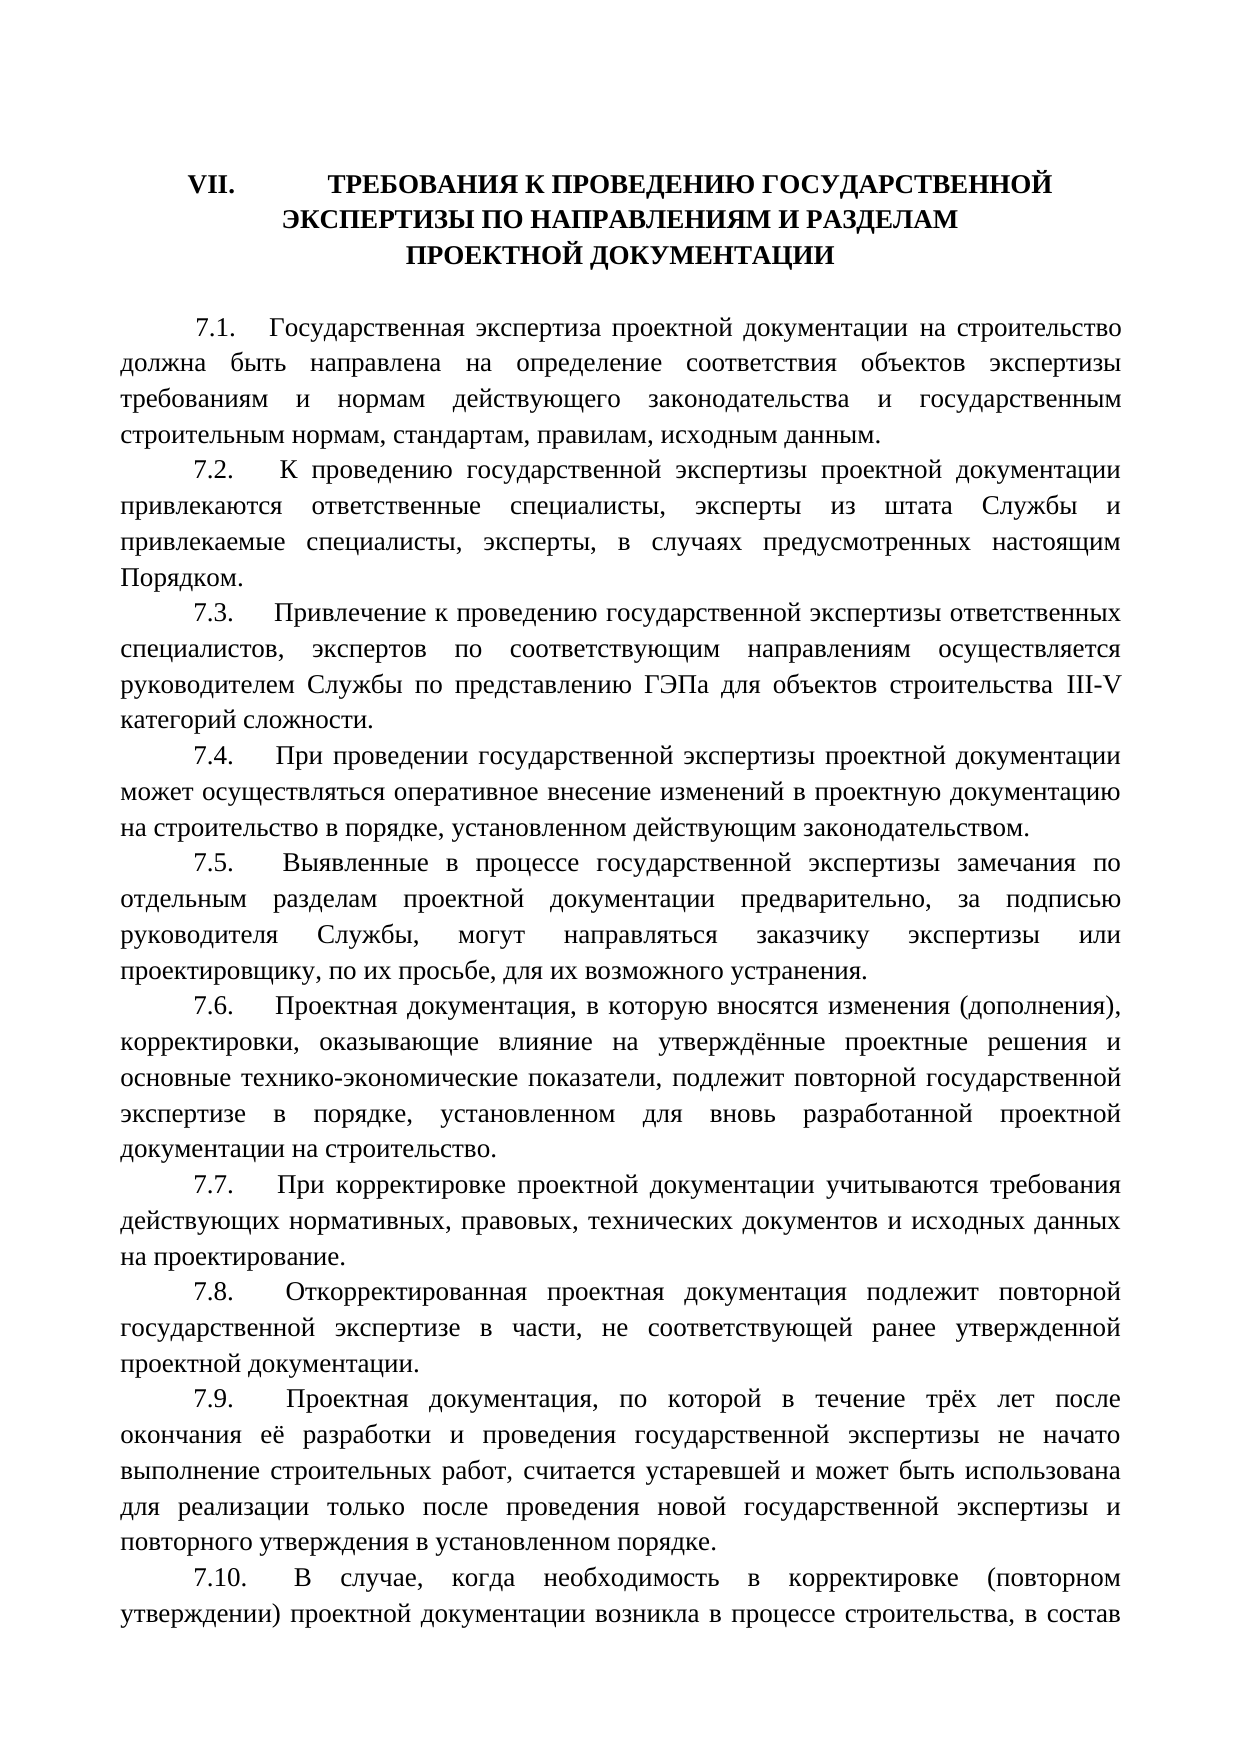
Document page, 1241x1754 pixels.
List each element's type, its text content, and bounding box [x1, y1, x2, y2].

list При проведении государственной экспертизы проектной документации может осуществляться оперативное внесение изменений в проектную документацию на строительство в порядке, установленном действующим законодательством. [120, 739, 1122, 842]
list К проведению государственной экспертизы проектной документации привлекаются ответственные специалисты, эксперты из штата Службы и привлекаемые специалисты, эксперты, в случаях предусмотренных настоящим Порядком. [120, 453, 1122, 592]
list ТРЕБОВАНИЯ К ПРОВЕДЕНИЮ ГОСУДАРСТВЕННОЙ ЭКСПЕРТИЗЫ ПО НАПРАВЛЕНИЯМ И РАЗДЕЛАМ [118, 168, 1122, 234]
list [120, 1561, 1122, 1628]
text ПРОЕКТНОЙ ДОКУМЕНТАЦИИ [118, 239, 1122, 270]
list Выявленные в процессе государственной экспертизы замечания по отдельным разделам проектной документации предварительно, за подписью руководителя Службы, могут направляться заказчику экспертизы или проектировщику, по их просьбе, для их возможного устранения. [120, 847, 1122, 985]
list Проектная документация, в которую вносятся изменения (дополнения), корректировки, оказывающие влияние на утверждённые проектные решения и основные технико-экономические показатели, подлежит повторной государственной экспертизе в порядке, установленном для вновь разработанной проектной документации на строительство. [120, 989, 1122, 1163]
list Привлечение к проведению государственной экспертизы ответственных специалистов, экспертов по соответствующим направлениям осуществляется руководителем Службы по представлению ГЭПа для объектов строительства III-V категорий сложности. [120, 596, 1122, 735]
list При корректировке проектной документации учитываются требования действующих нормативных, правовых, технических документов и исходных данных на проектирование. [120, 1168, 1122, 1271]
list Проектная документация, по которой в течение трёх лет после окончания её разработки и проведения государственной экспертизы не начато выполнение строительных работ, считается устаревшей и может быть использована для реализации только после проведения новой государственной экспертизы и повторного утверждения в установленном порядке. [120, 1382, 1122, 1557]
list Откорректированная проектная документация подлежит повторной государственной экспертизе в части, не соответствующей ранее утвержденной проектной документации. [120, 1275, 1122, 1378]
list Государственная экспертиза проектной документации на строительство должна быть направлена на определение соответствия объектов экспертизы требованиям и нормам действующего законодательства и государственным строительным нормам, стандартам, правилам, исходным данным. [120, 311, 1122, 449]
